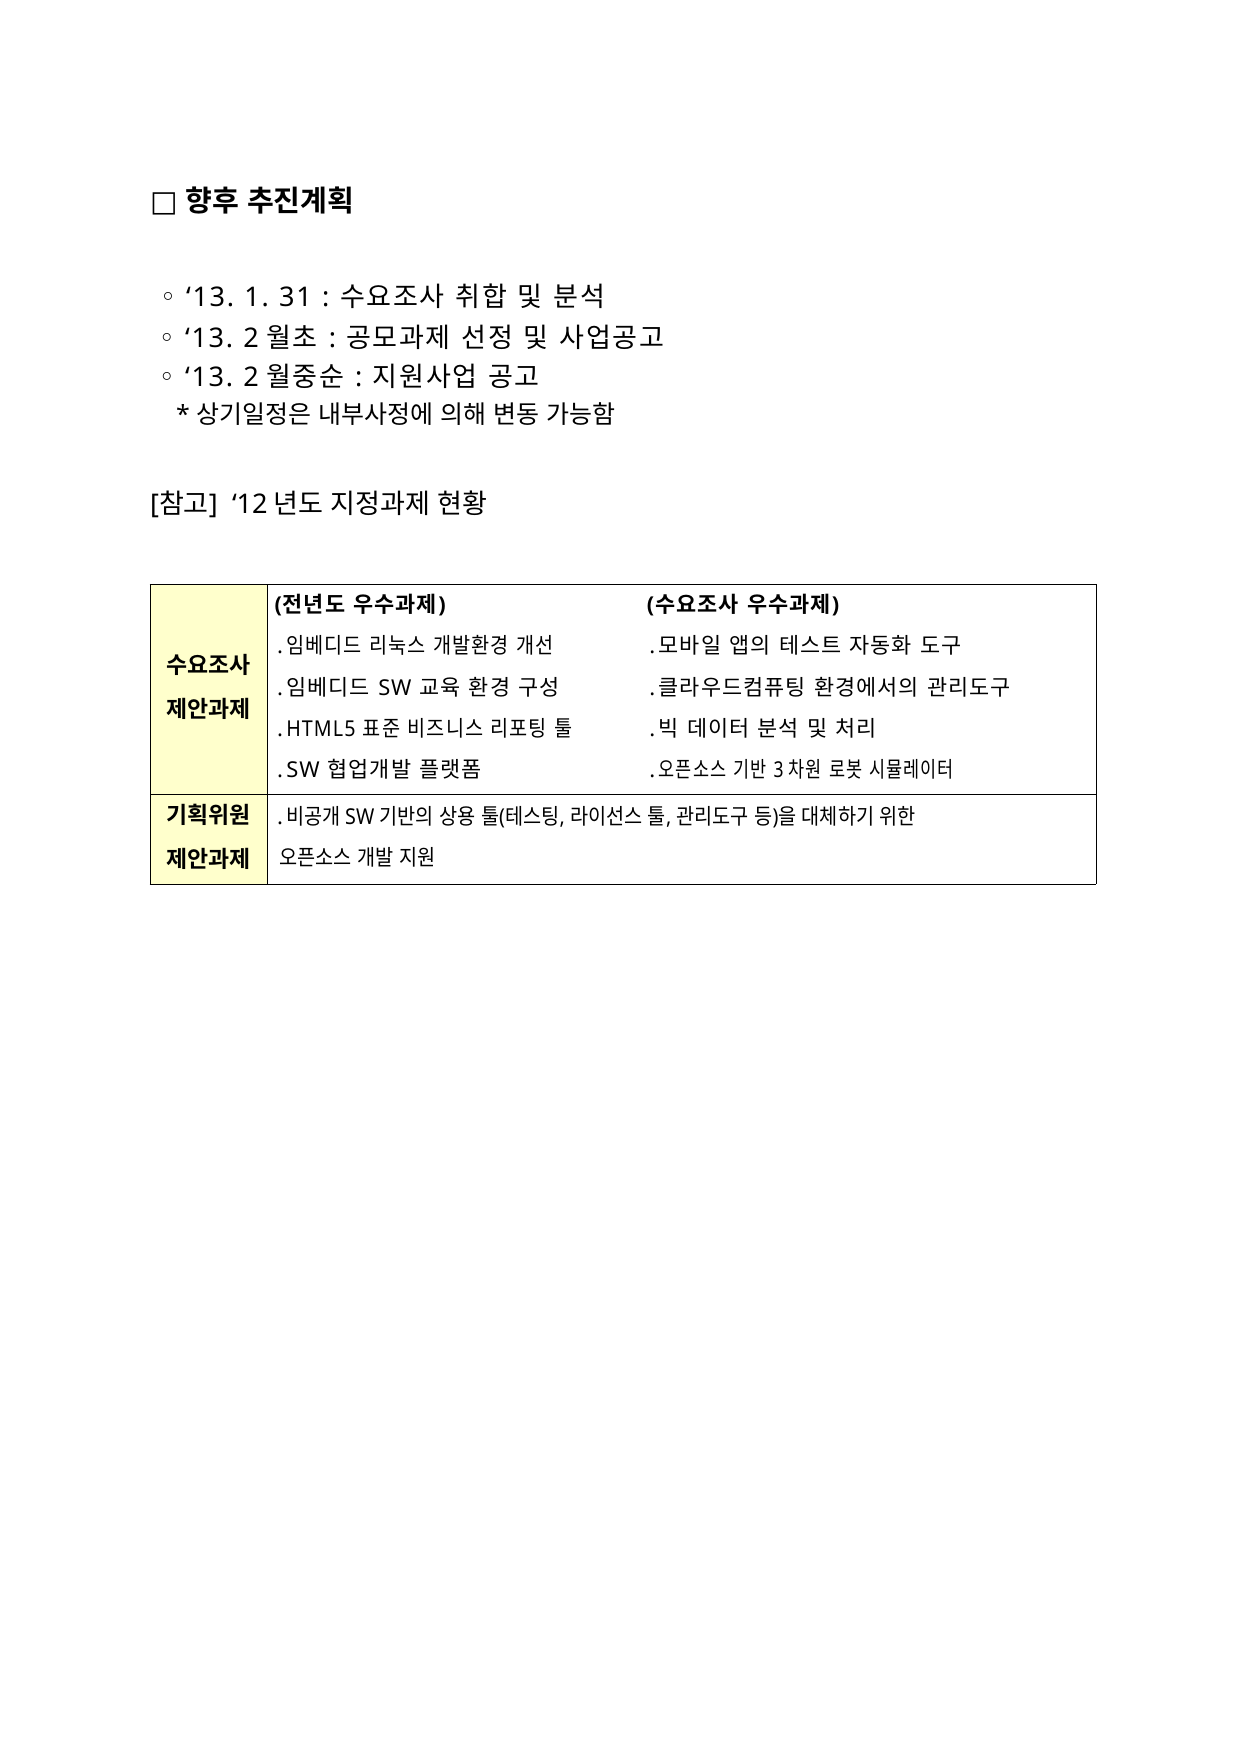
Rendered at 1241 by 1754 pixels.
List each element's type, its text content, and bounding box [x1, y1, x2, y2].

table_header (수요조사 우수과제) ․모바일 앱의 테스트 자동화 도구 ․클라우드컴퓨팅 환경에서의 관리도구 ․빅 데이터 분석 및 처리 ․오픈소스 기반 3차원 로봇 시뮬레이터 [640, 585, 1096, 794]
text ◦ ‘13. 1. 31 : 수요조사 취합 및 분석 [150, 273, 1090, 316]
text [참고] ‘12년도 지정과제 현황 [150, 482, 1090, 521]
text * 상기일정은 내부사정에 의해 변동 가능함 [150, 395, 1090, 431]
table_header 수요조사 제안과제 [151, 585, 267, 794]
table_cell 기획위원 제안과제 [151, 795, 267, 884]
text ◦ ‘13. 2월초 : 공모과제 선정 및 사업공고 [150, 316, 1090, 355]
table_header (전년도 우수과제) ․임베디드 리눅스 개발환경 개선 ․임베디드 SW 교육 환경 구성 ․HTML5 표준 비즈니스 리포팅 툴 ․SW 협업개발 플랫폼 [268, 585, 639, 794]
text ◦ ‘13. 2월중순 : 지원사업 공고 [150, 355, 1090, 395]
table_cell ․비공개SW 기반의 상용 툴(테스팅, 라이선스 툴, 관리도구 등)을 대체하기 위한 오픈소스 개발 지원 [268, 795, 1096, 884]
text □ 향후 추진계획 [150, 177, 1090, 219]
